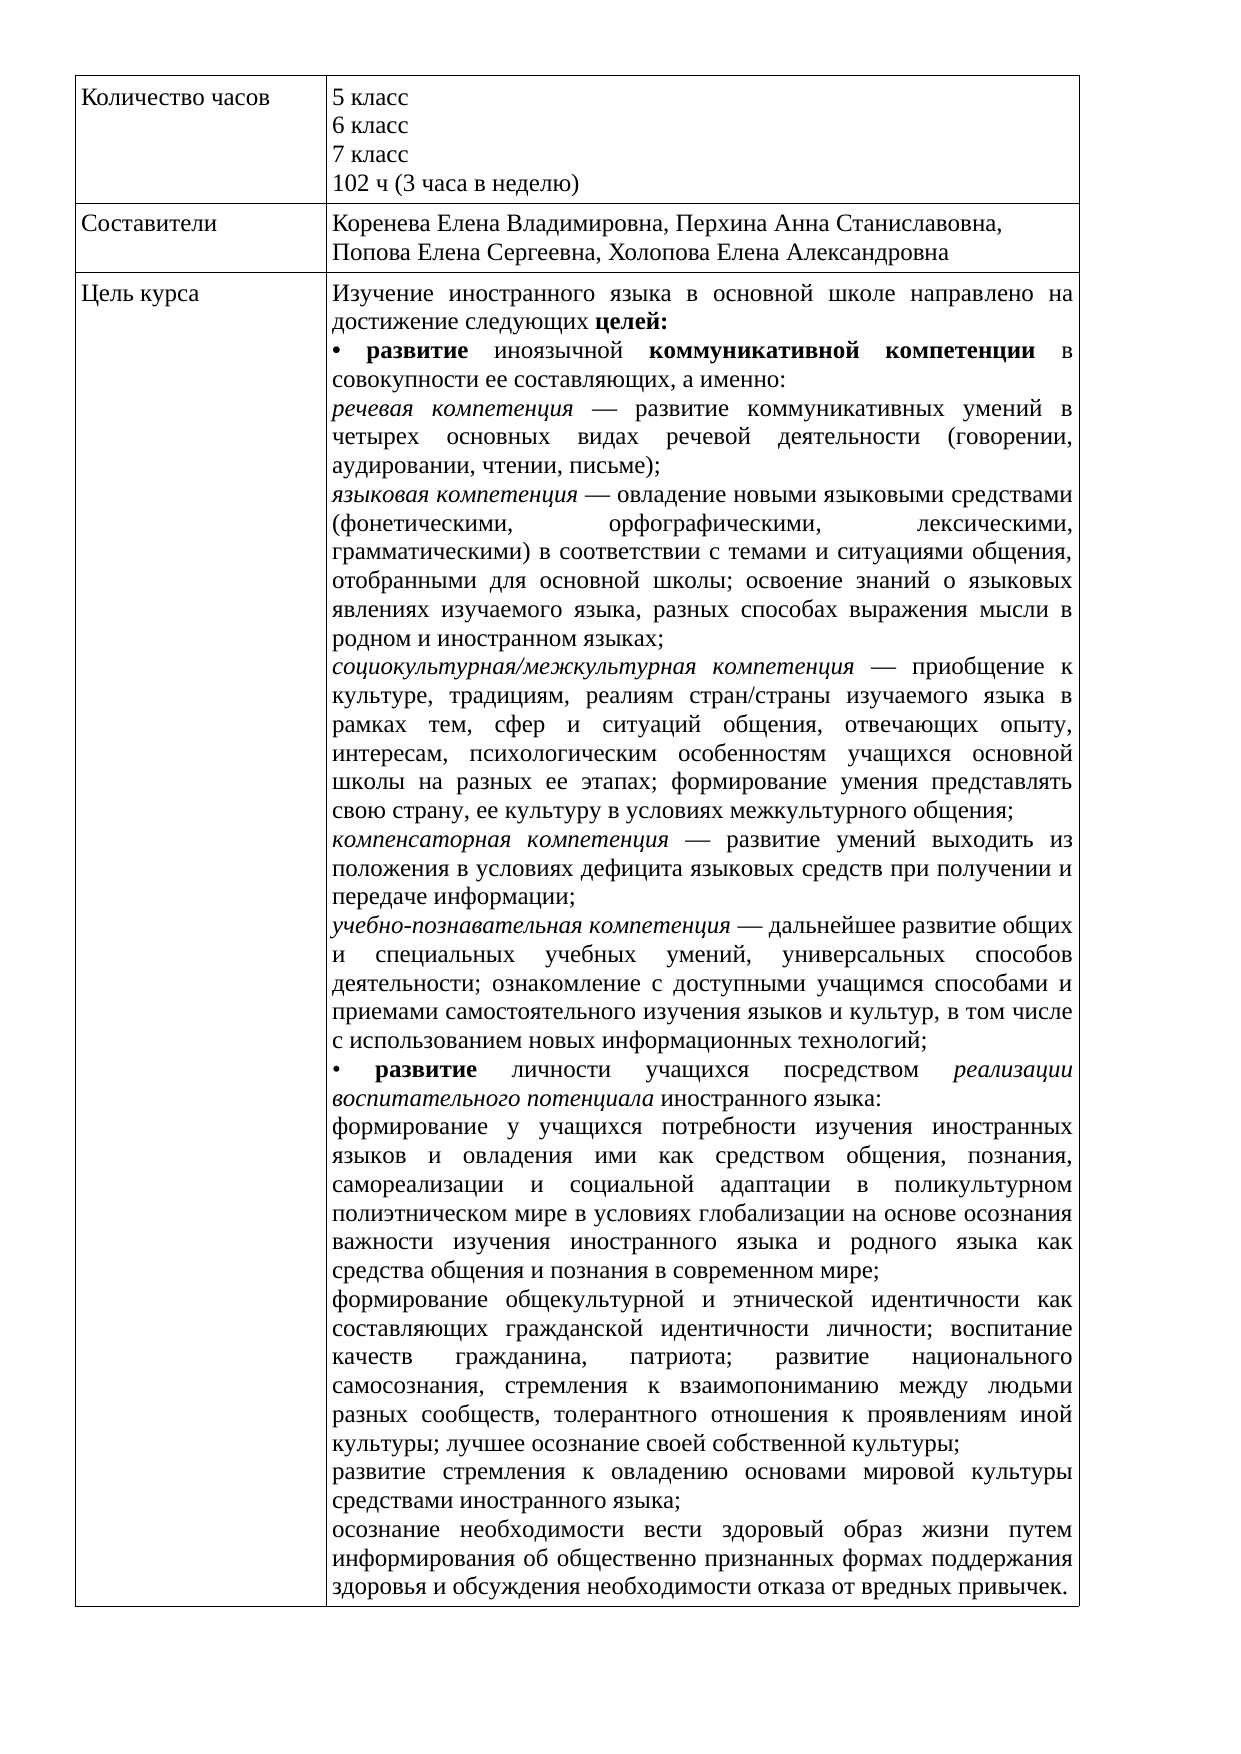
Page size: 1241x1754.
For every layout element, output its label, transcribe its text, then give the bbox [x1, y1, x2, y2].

table_cell Количество часов [76, 76, 326, 202]
table_cell Изучение иностранного языка в основной школе направлено на достижение следующих целей: • развитие иноязычной коммуникативной компетенции в совокупности ее составляющих, а именно: речевая компетенция — развитие коммуникативных умений в четырех основных видах речевой деятельности (говорении, аудировании, чтении, письме); языковая компетенция — овладение новыми языковыми средствами (фонетическими, орфографическими, лексическими, грамматическими) в соответствии с темами и ситуациями общения, отобранными для основной школы; освоение знаний о языковых явлениях изучаемого языка, разных способах выражения мысли в родном и иностранном языках; социокультурная/межкультурная компетенция — приобщение к культуре, традициям, реалиям стран/страны изучаемого языка в рамках тем, сфер и ситуаций общения, отвечающих опыту, интересам, психологическим особенностям учащихся основной школы на разных ее этапах; формирование умения представлять свою страну, ее культуру в условиях межкультурного общения; компенсаторная компетенция — развитие умений выходить из положения в условиях дефицита языковых средств при получении и передаче информации; учебно-познавательная компетенция — дальнейшее развитие общих и специальных учебных умений, универсальных способов деятельности; ознакомление с доступными учащимся способами и приемами самостоятельного изучения языков и культур, в том числе с использованием новых информационных технологий; • развитие личности учащихся посредством реализации воспитательного потенциала иностранного языка: формирование у учащихся потребности изучения иностранных языков и овладения ими как средством общения, познания, самореализации и социальной адаптации в поликультурном полиэтническом мире в условиях глобализации на основе осознания важности изучения иностранного языка и родного языка как средства общения и познания в современном мире; формирование общекультурной и этнической идентичности как составляющих гражданской идентичности личности; воспитание качеств гражданина, патриота; развитие национального самосознания, стремления к взаимопониманию между людьми разных сообществ, толерантного отношения к проявлениям иной культуры; лучшее осознание своей собственной культуры; развитие стремления к овладению основами мировой культуры средствами иностранного языка; осознание необходимости вести здоровый образ жизни путем информирования об общественно признанных формах поддержания здоровья и обсуждения необходимости отказа от вредных привычек. [327, 273, 1079, 1606]
table_cell Коренева Елена Владимировна, Перхина Анна Станиславовна, Попова Елена Сергеевна, Холопова Елена Александровна [327, 204, 1079, 272]
table_cell Составители [76, 204, 326, 272]
table_cell 5 класс 6 класс 7 класс 102 ч (3 часа в неделю) [327, 76, 1079, 202]
table_cell Цель курса [76, 273, 326, 1606]
